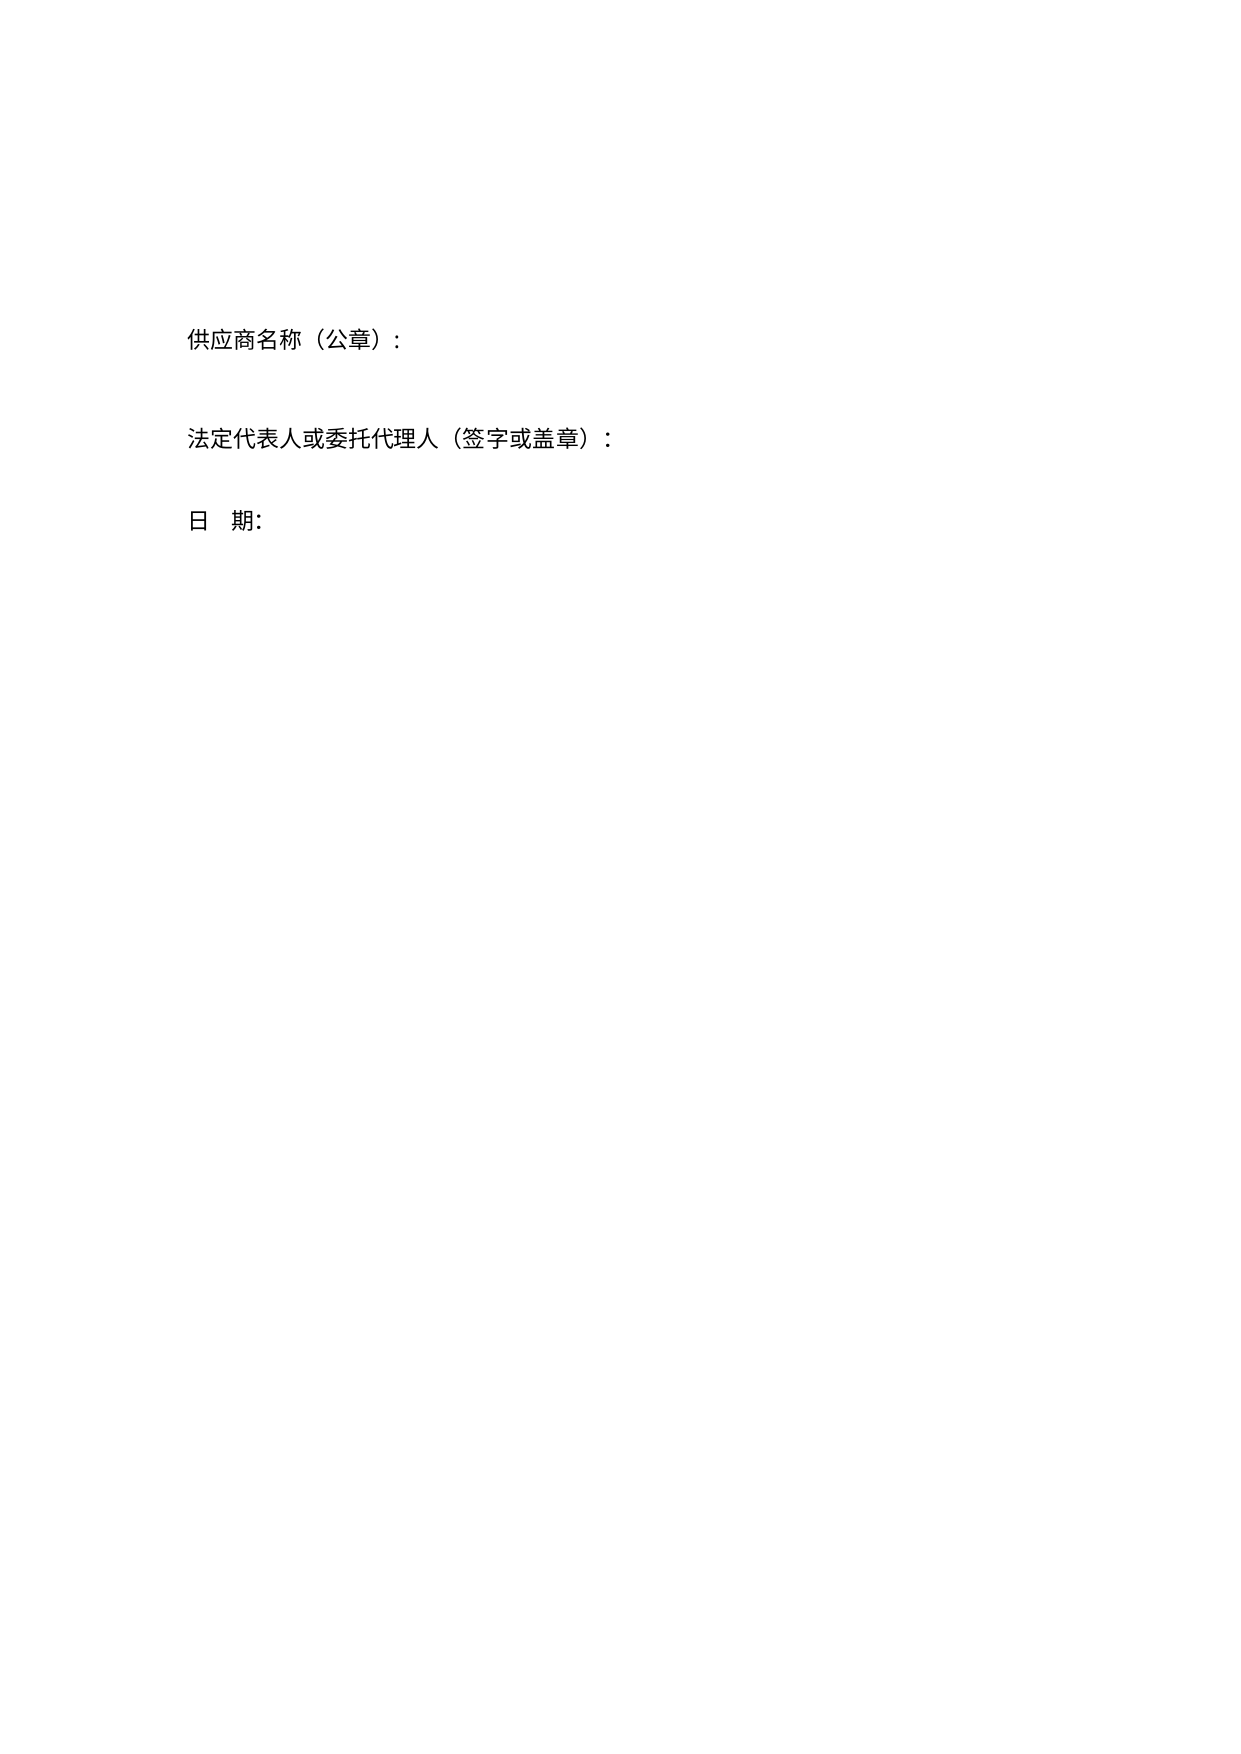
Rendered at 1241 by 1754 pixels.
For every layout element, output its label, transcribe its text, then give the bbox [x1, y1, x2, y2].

text 供应商名称（公章）: [187, 306, 996, 371]
text 日 期： [187, 503, 1053, 536]
text 法定代表人或委托代理人（签字或盖章）： [187, 405, 996, 470]
